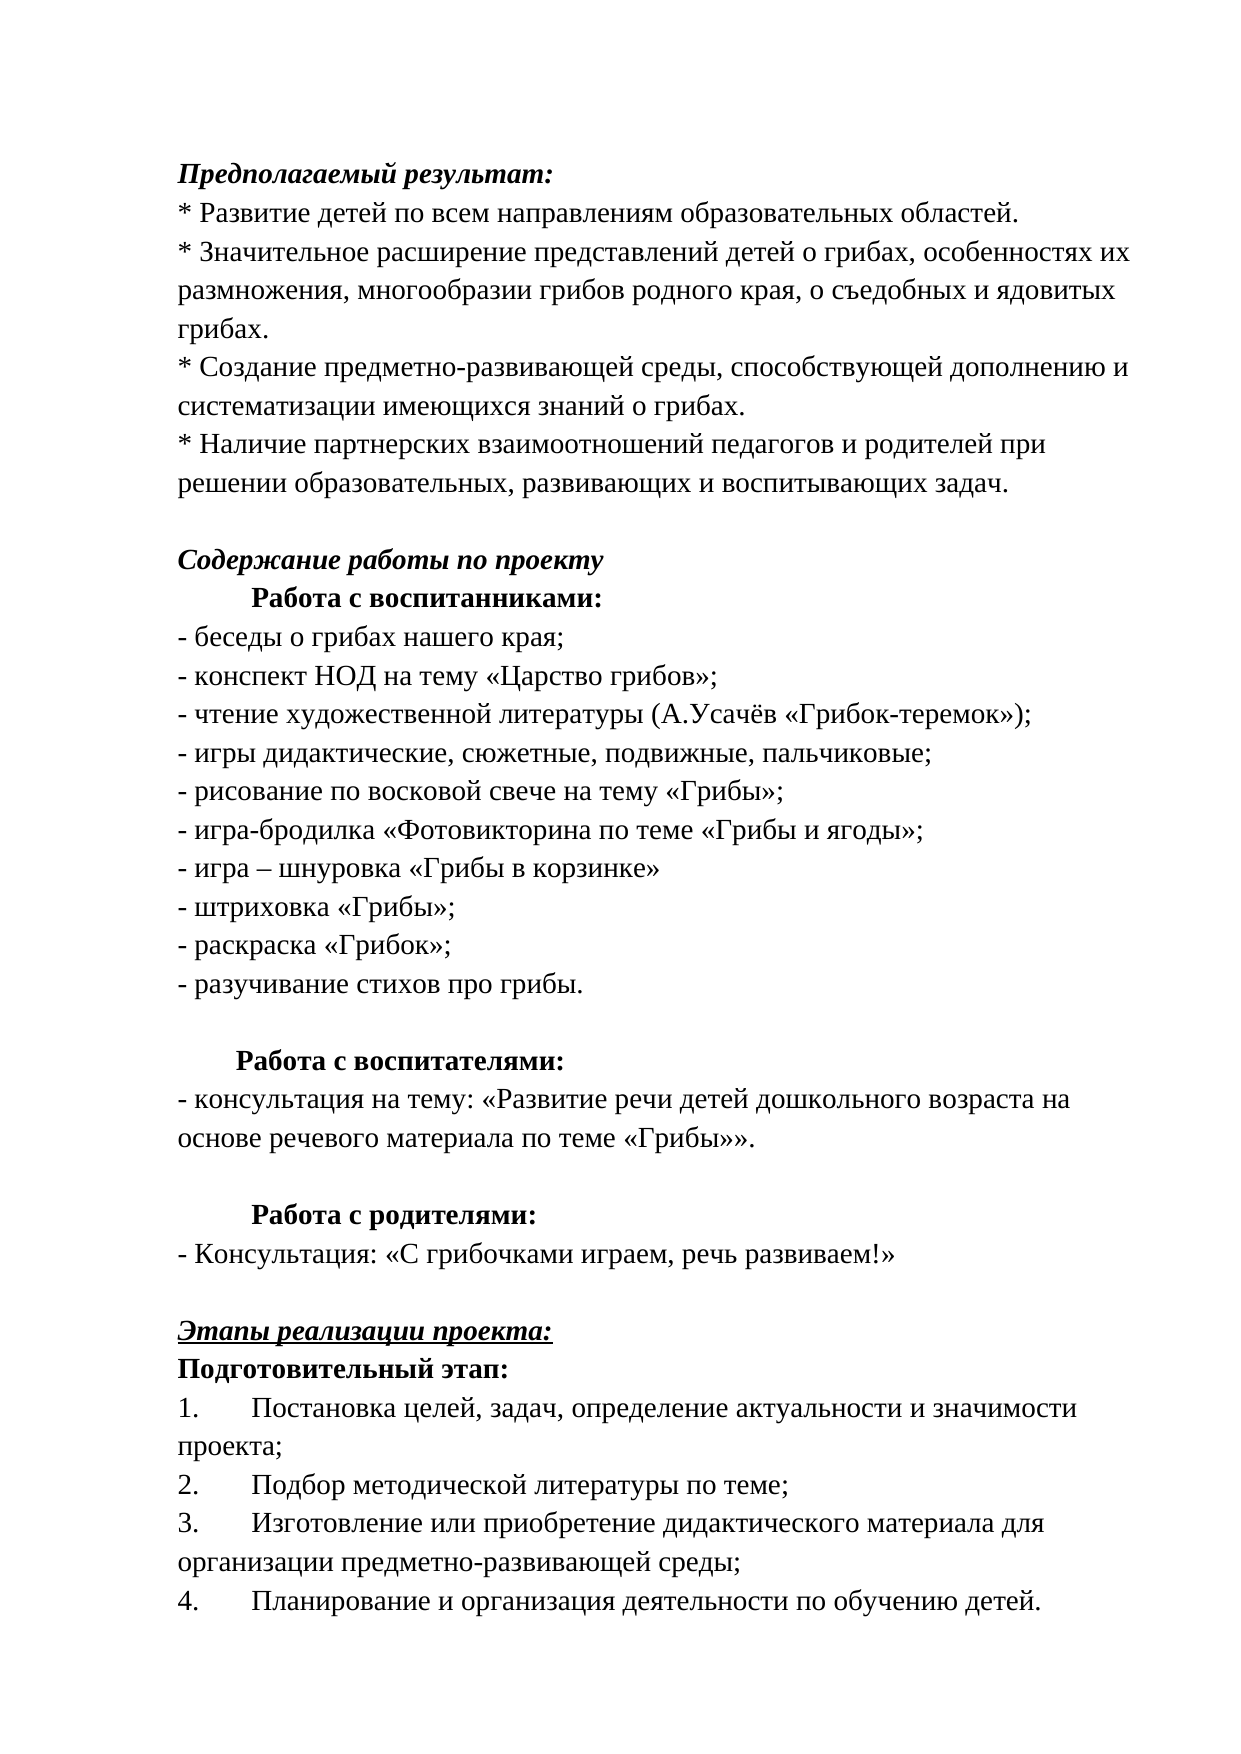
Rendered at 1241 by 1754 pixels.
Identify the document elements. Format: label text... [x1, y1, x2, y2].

text * Наличие партнерских взаимоотношений педагогов и родителей при решении образовательных, развивающих и воспитывающих задач. [177, 426, 1152, 498]
text 3. Изготовление или приобретение дидактического материала для организации предметно-развивающей среды; [177, 1506, 1152, 1578]
text * Развитие детей по всем направлениям образовательных областей. [177, 195, 1152, 229]
text - раскраска «Грибок»; [177, 927, 1152, 961]
text Этапы реализации проекта: [177, 1313, 1152, 1346]
text * Значительное расширение представлений детей о грибах, особенностях их размножения, многообразии грибов родного края, о съедобных и ядовитых грибах. [177, 234, 1152, 344]
text - консультация на тему: «Развитие речи детей дошкольного возраста на основе речевого материала по теме «Грибы»». [177, 1082, 1152, 1154]
text Работа с родителями: [177, 1197, 1152, 1231]
text * Создание предметно-развивающей среды, способствующей дополнению и систематизации имеющихся знаний о грибах. [177, 349, 1152, 421]
text Содержание работы по проекту [177, 542, 1152, 576]
text - чтение художественной литературы (А.Усачёв «Грибок-теремок»); [177, 696, 1152, 730]
text - игра-бродилка «Фотовикторина по теме «Грибы и ягоды»; [177, 812, 1152, 845]
text Подготовительный этап: [177, 1351, 1152, 1385]
text Предполагаемый результат: [177, 157, 1152, 190]
text Работа с воспитанниками: [177, 581, 1152, 614]
text - разучивание стихов про грибы. [177, 966, 1152, 999]
text - игры дидактические, сюжетные, подвижные, пальчиковые; [177, 735, 1152, 768]
text Работа с воспитателями: [177, 1043, 1152, 1077]
text - штриховка «Грибы»; [177, 889, 1152, 922]
text 1. Постановка целей, задач, определение актуальности и значимости проекта; [177, 1390, 1152, 1462]
text - игра – шнуровка «Грибы в корзинке» [177, 850, 1152, 884]
text 4. Планирование и организация деятельности по обучению детей. [177, 1583, 1152, 1616]
text - рисование по восковой свече на тему «Грибы»; [177, 773, 1152, 807]
text - Консультация: «С грибочками играем, речь развиваем!» [177, 1236, 1152, 1269]
text 2. Подбор методической литературы по теме; [177, 1467, 1152, 1501]
text - беседы о грибах нашего края; [177, 619, 1152, 653]
text - конспект НОД на тему «Царство грибов»; [177, 658, 1152, 691]
